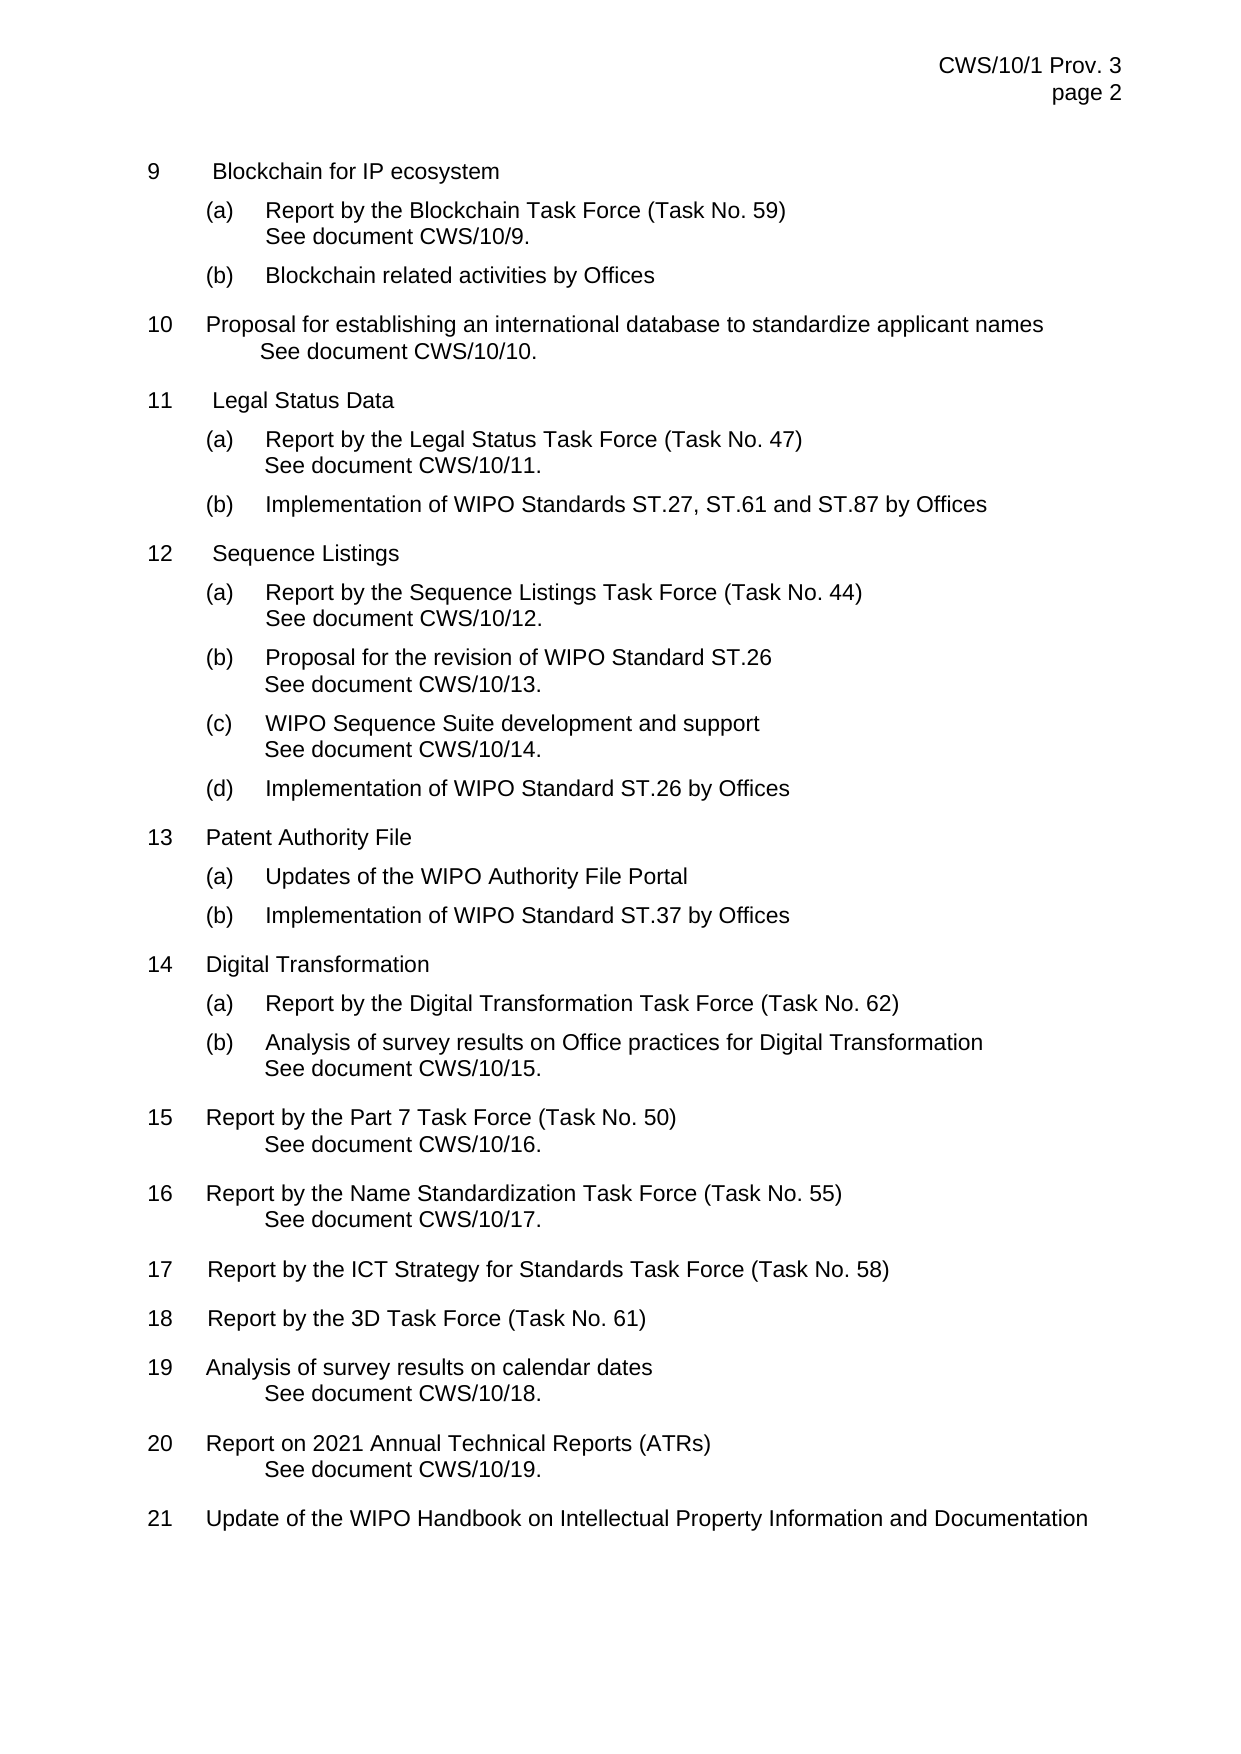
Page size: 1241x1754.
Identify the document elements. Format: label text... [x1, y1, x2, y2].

list WIPO Sequence Suite development and support [206, 709, 1122, 736]
text See document CWS/10/17. [206, 1206, 1122, 1233]
text Report by the 3D Task Force (Task No. 61) [147, 1305, 1122, 1331]
list Proposal for the revision of WIPO Standard ST.26 [206, 644, 1122, 671]
text Patent Authority File [147, 824, 1122, 850]
text Report on 2021 Annual Technical Reports (ATRs) [147, 1430, 1122, 1456]
text See document CWS/10/15. [206, 1055, 1122, 1081]
list Blockchain related activities by Offices [206, 262, 1122, 288]
text Digital Transformation [147, 951, 1122, 977]
text See document CWS/10/13. [206, 671, 1122, 697]
text Update of the WIPO Handbook on Intellectual Property Information and Documentation [147, 1505, 1122, 1532]
list Analysis of survey results on Office practices for Digital Transformation [206, 1029, 1122, 1055]
list Report by the Legal Status Task Force (Task No. 47) [206, 426, 1122, 452]
text See document CWS/10/18. [206, 1380, 1122, 1407]
text Report by the Name Standardization Task Force (Task No. 55) [147, 1180, 1122, 1206]
list Updates of the WIPO Authority File Portal [206, 863, 1122, 889]
text Blockchain for IP ecosystem [147, 158, 1122, 184]
list Report by the Digital Transformation Task Force (Task No. 62) [206, 990, 1122, 1016]
list Implementation of WIPO Standards ST.27, ST.61 and ST.87 by Offices [206, 491, 1122, 517]
list Implementation of WIPO Standard ST.37 by Offices [206, 902, 1122, 928]
text See document CWS/10/10. [147, 338, 1122, 364]
text Sequence Listings [147, 540, 1122, 567]
text See document CWS/10/14. [206, 736, 1122, 762]
list Implementation of WIPO Standard ST.26 by Offices [206, 775, 1122, 801]
text See document CWS/10/11. [206, 452, 1122, 478]
text See document CWS/10/19. [206, 1456, 1122, 1482]
text Report by the Part 7 Task Force (Task No. 50) See document CWS/10/16. [147, 1104, 1122, 1157]
list Report by the Sequence Listings Task Force (Task No. 44) See document CWS/10/12. [206, 579, 1122, 632]
text Report by the ICT Strategy for Standards Task Force (Task No. 58) [147, 1256, 1122, 1282]
list Report by the Blockchain Task Force (Task No. 59) See document CWS/10/9. [206, 197, 1122, 249]
text Proposal for establishing an international database to standardize applicant names [147, 311, 1122, 338]
text Legal Status Data [147, 387, 1122, 413]
text Analysis of survey results on calendar dates [147, 1354, 1122, 1380]
